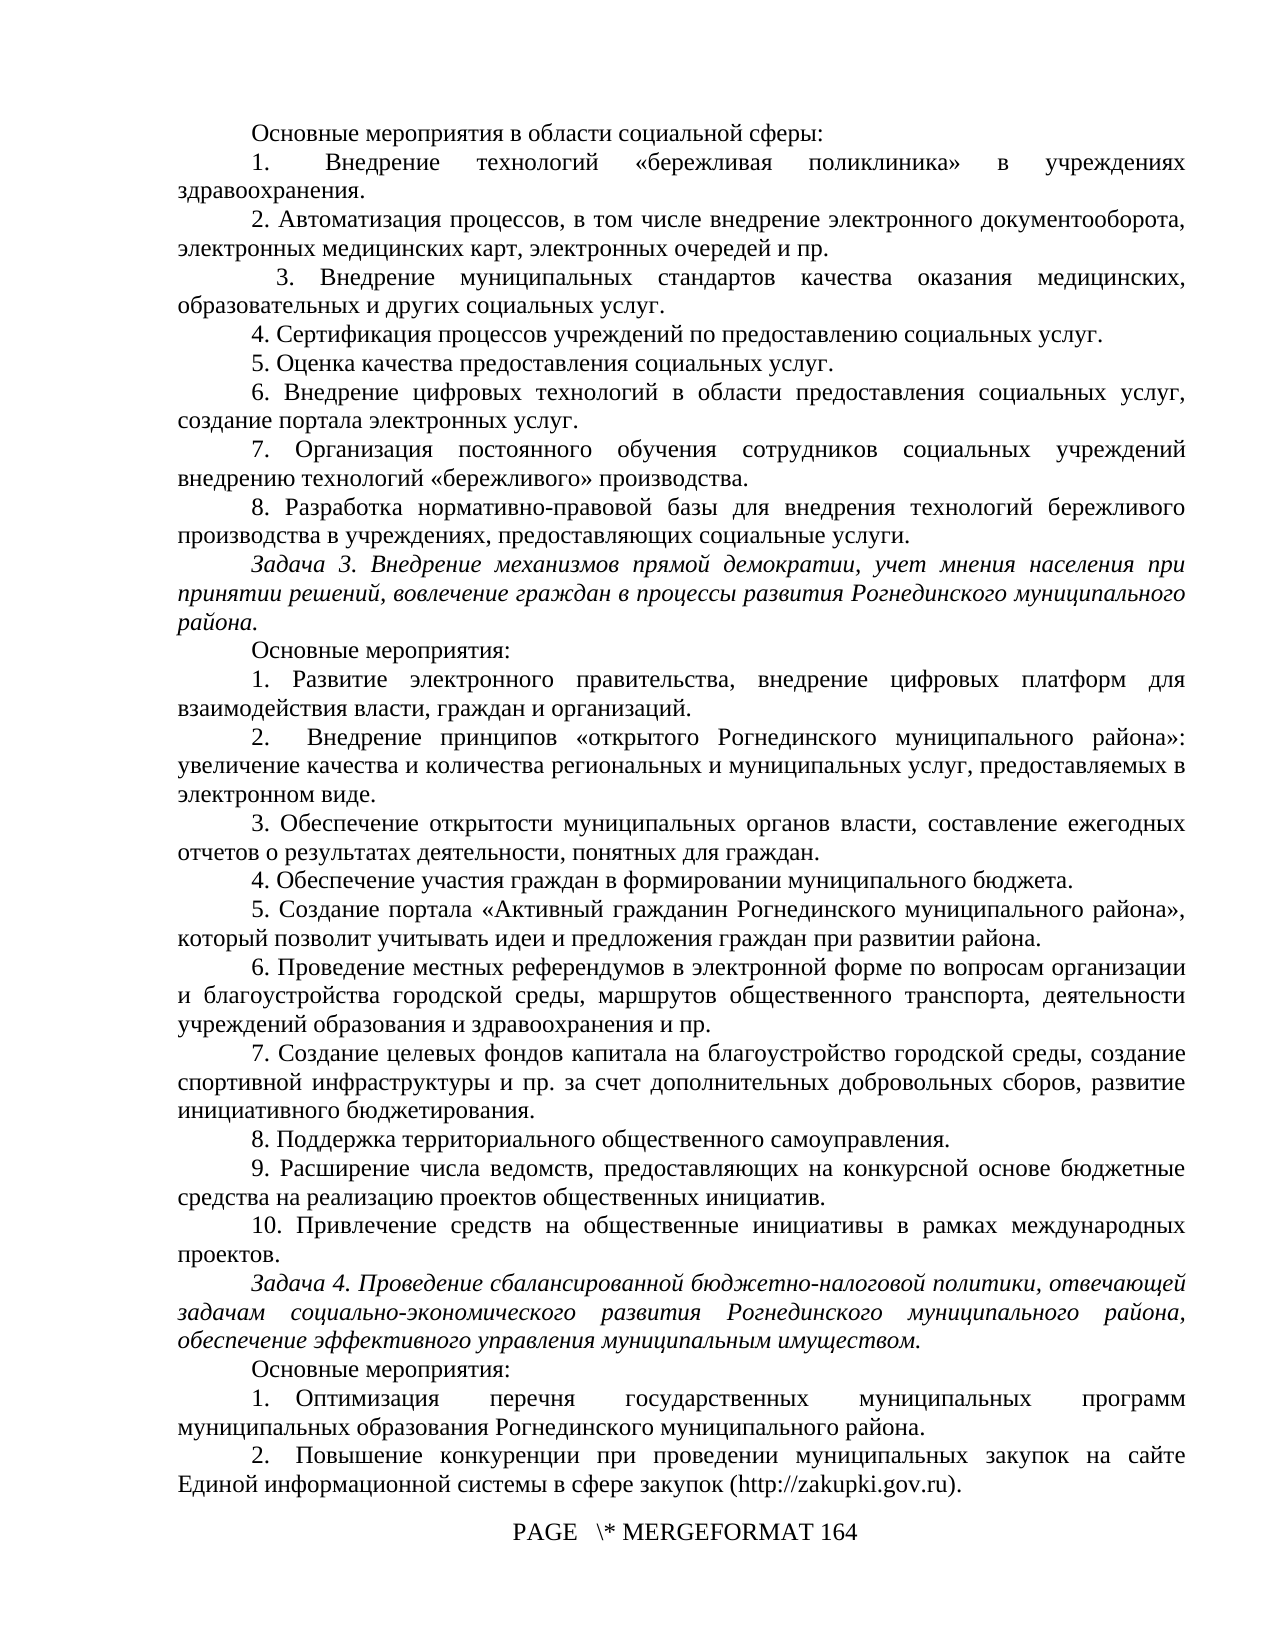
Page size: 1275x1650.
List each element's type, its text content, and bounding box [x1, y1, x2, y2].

text 8. Разработка нормативно-правовой базы для внедрения технологий бережливого производства в учреждениях, предоставляющих социальные услуги. [177, 492, 1186, 549]
text 3. Обеспечение открытости муниципальных органов власти, составление ежегодных отчетов о результатах деятельности, понятных для граждан. [177, 808, 1186, 866]
text Задача 3. Внедрение механизмов прямой демократии, учет мнения населения при принятии решений, вовлечение граждан в процессы развития Рогнединского муниципального района. [177, 549, 1186, 636]
text 2. Автоматизация процессов, в том числе внедрение электронного документооборота, электронных медицинских карт, электронных очередей и пр. [177, 204, 1186, 262]
text 8. Поддержка территориального общественного самоуправления. [177, 1124, 1186, 1153]
text Основные мероприятия: [177, 1354, 1186, 1383]
text 6. Проведение местных референдумов в электронной форме по вопросам организации и благоустройства городской среды, маршрутов общественного транспорта, деятельности учреждений образования и здравоохранения и пр. [177, 952, 1186, 1038]
text 2. Внедрение принципов «открытого Рогнединского муниципального района»: увеличение качества и количества региональных и муниципальных услуг, предоставляемых в электронном виде. [177, 722, 1186, 808]
text Задача 4. Проведение сбалансированной бюджетно-налоговой политики, отвечающей задачам социально-экономического развития Рогнединского муниципального района, обеспечение эффективного управления муниципальным имуществом. [177, 1268, 1186, 1354]
text 3. Внедрение муниципальных стандартов качества оказания медицинских, образовательных и других социальных услуг. [177, 262, 1186, 319]
text 7. Создание целевых фондов капитала на благоустройство городской среды, создание спортивной инфраструктуры и пр. за счет дополнительных добровольных сборов, развитие инициативного бюджетирования. [177, 1038, 1186, 1124]
list Повышение конкуренции при проведении муниципальных закупок на сайте Единой информационной системы в сфере закупок (http://zakupki.gov.ru). [177, 1441, 1186, 1498]
text 7. Организация постоянного обучения сотрудников социальных учреждений внедрению технологий «бережливого» производства. [177, 434, 1186, 492]
text 4. Сертификация процессов учреждений по предоставлению социальных услуг. [177, 319, 1186, 348]
text 6. Внедрение цифровых технологий в области предоставления социальных услуг, создание портала электронных услуг. [177, 377, 1186, 434]
text 10. Привлечение средств на общественные инициативы в рамках международных проектов. [177, 1211, 1186, 1268]
list Оптимизация перечня государственных муниципальных программ муниципальных образования Рогнединского муниципального района. [177, 1383, 1186, 1441]
text 5. Создание портала «Активный гражданин Рогнединского муниципального района», который позволит учитывать идеи и предложения граждан при развитии района. [177, 894, 1186, 952]
text 5. Оценка качества предоставления социальных услуг. [177, 348, 1186, 377]
list Внедрение технологий «бережливая поликлиника» в учреждениях здравоохранения. [177, 147, 1186, 204]
text Основные мероприятия в области социальной сферы: [177, 118, 1186, 147]
text Основные мероприятия: [177, 636, 1186, 664]
text 4. Обеспечение участия граждан в формировании муниципального бюджета. [177, 866, 1186, 894]
text 9. Расширение числа ведомств, предоставляющих на конкурсной основе бюджетные средства на реализацию проектов общественных инициатив. [177, 1153, 1186, 1211]
text 1. Развитие электронного правительства, внедрение цифровых платформ для взаимодействия власти, граждан и организаций. [177, 664, 1186, 722]
